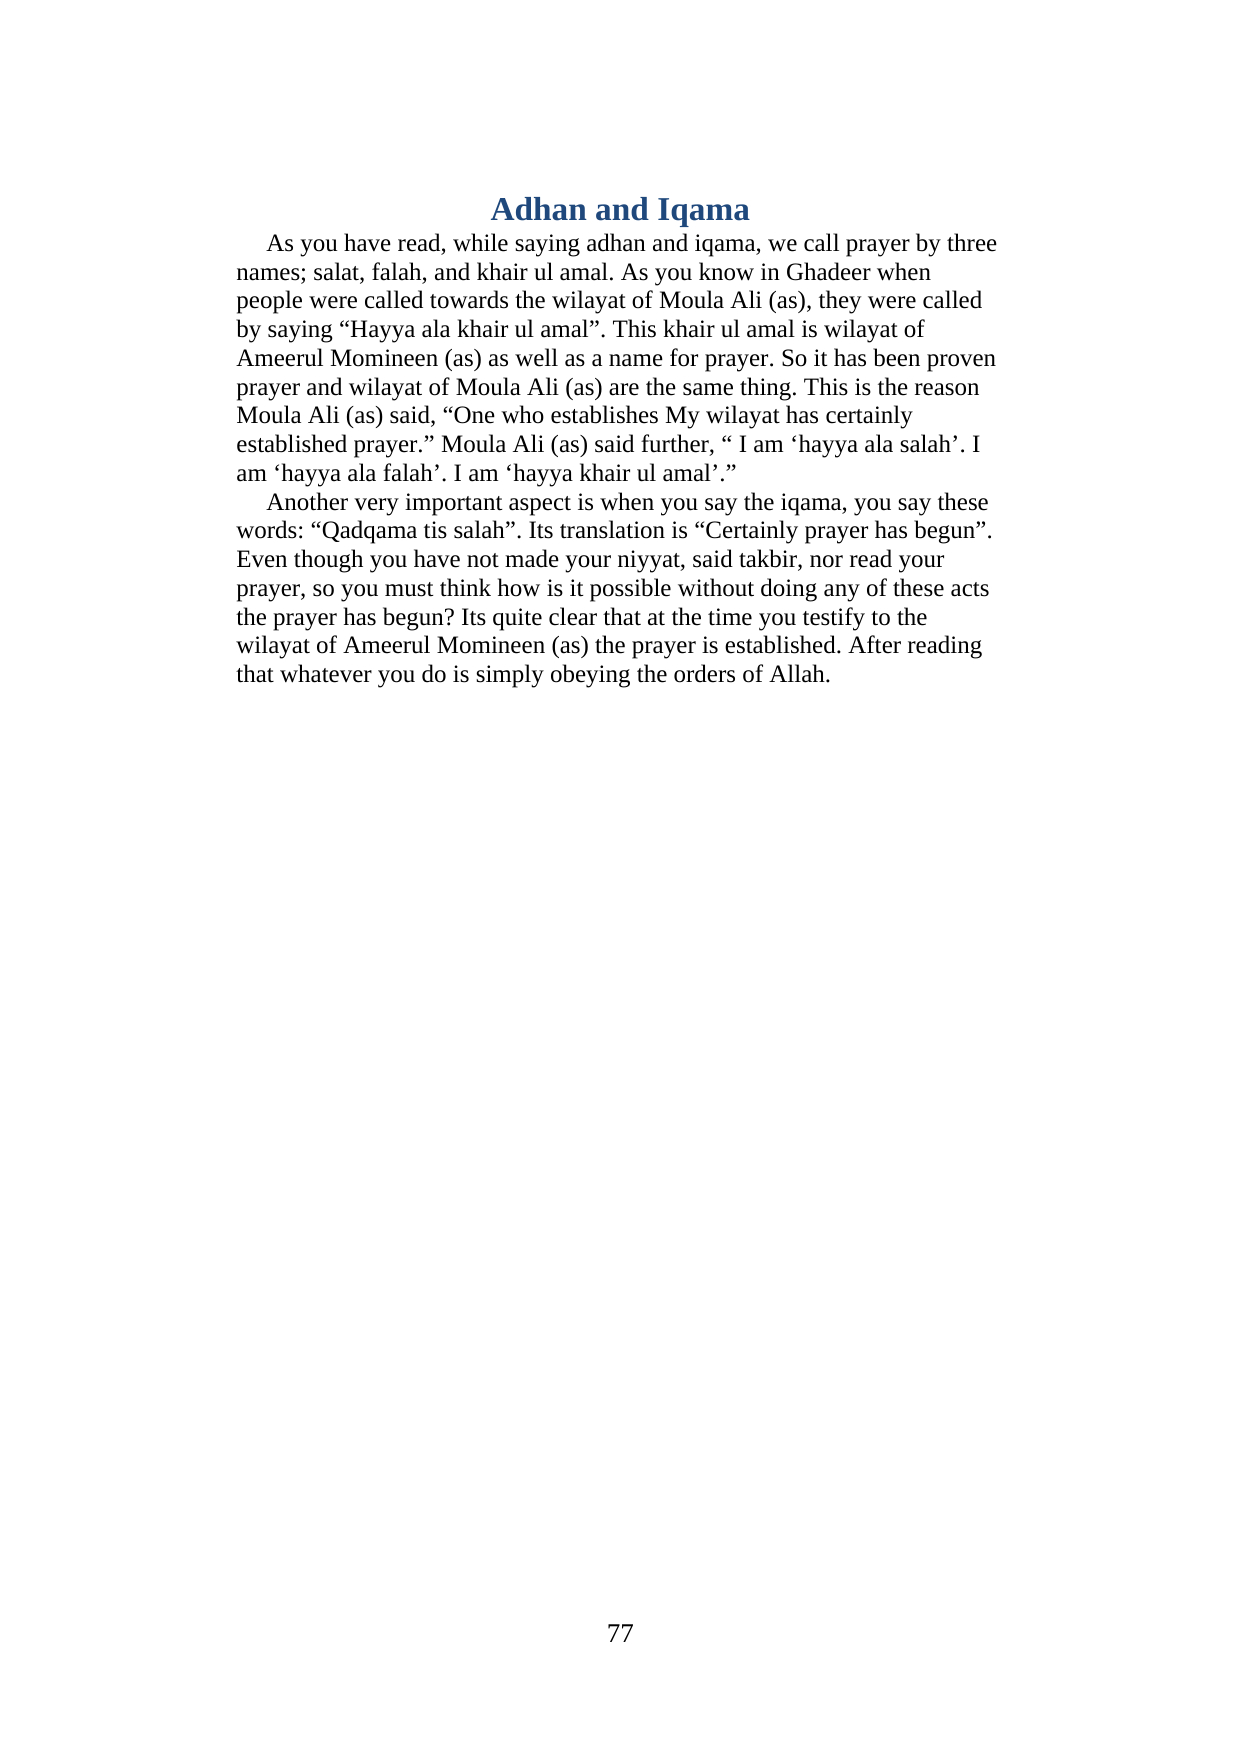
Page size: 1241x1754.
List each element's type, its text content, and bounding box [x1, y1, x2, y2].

subtitle Adhan and Iqama [236, 190, 1004, 228]
text As you have read, while saying adhan and iqama, we call prayer by three names; salat, falah, and khair ul amal. As you know in Ghadeer when people were called towards the wilayat of Moula Ali (as), they were called by saying “Hayya ala khair ul amal”. This khair ul amal is wilayat of Ameerul Momineen (as) as well as a name for prayer. So it has been proven prayer and wilayat of Moula Ali (as) are the same thing. This is the reason Moula Ali (as) said, “One who establishes My wilayat has certainly established prayer.” Moula Ali (as) said further, “ I am ‘hayya ala salah’. I am ‘hayya ala falah’. I am ‘hayya khair ul amal’.” [236, 228, 1004, 487]
text Another very important aspect is when you say the iqama, you say these words: “Qadqama tis salah”. Its translation is “Certainly prayer has begun”. Even though you have not made your niyyat, said takbir, nor read your prayer, so you must think how is it possible without doing any of these acts the prayer has begun? Its quite clear that at the time you testify to the wilayat of Ameerul Momineen (as) the prayer is established. After reading that whatever you do is simply obeying the orders of Allah. [236, 487, 1004, 688]
